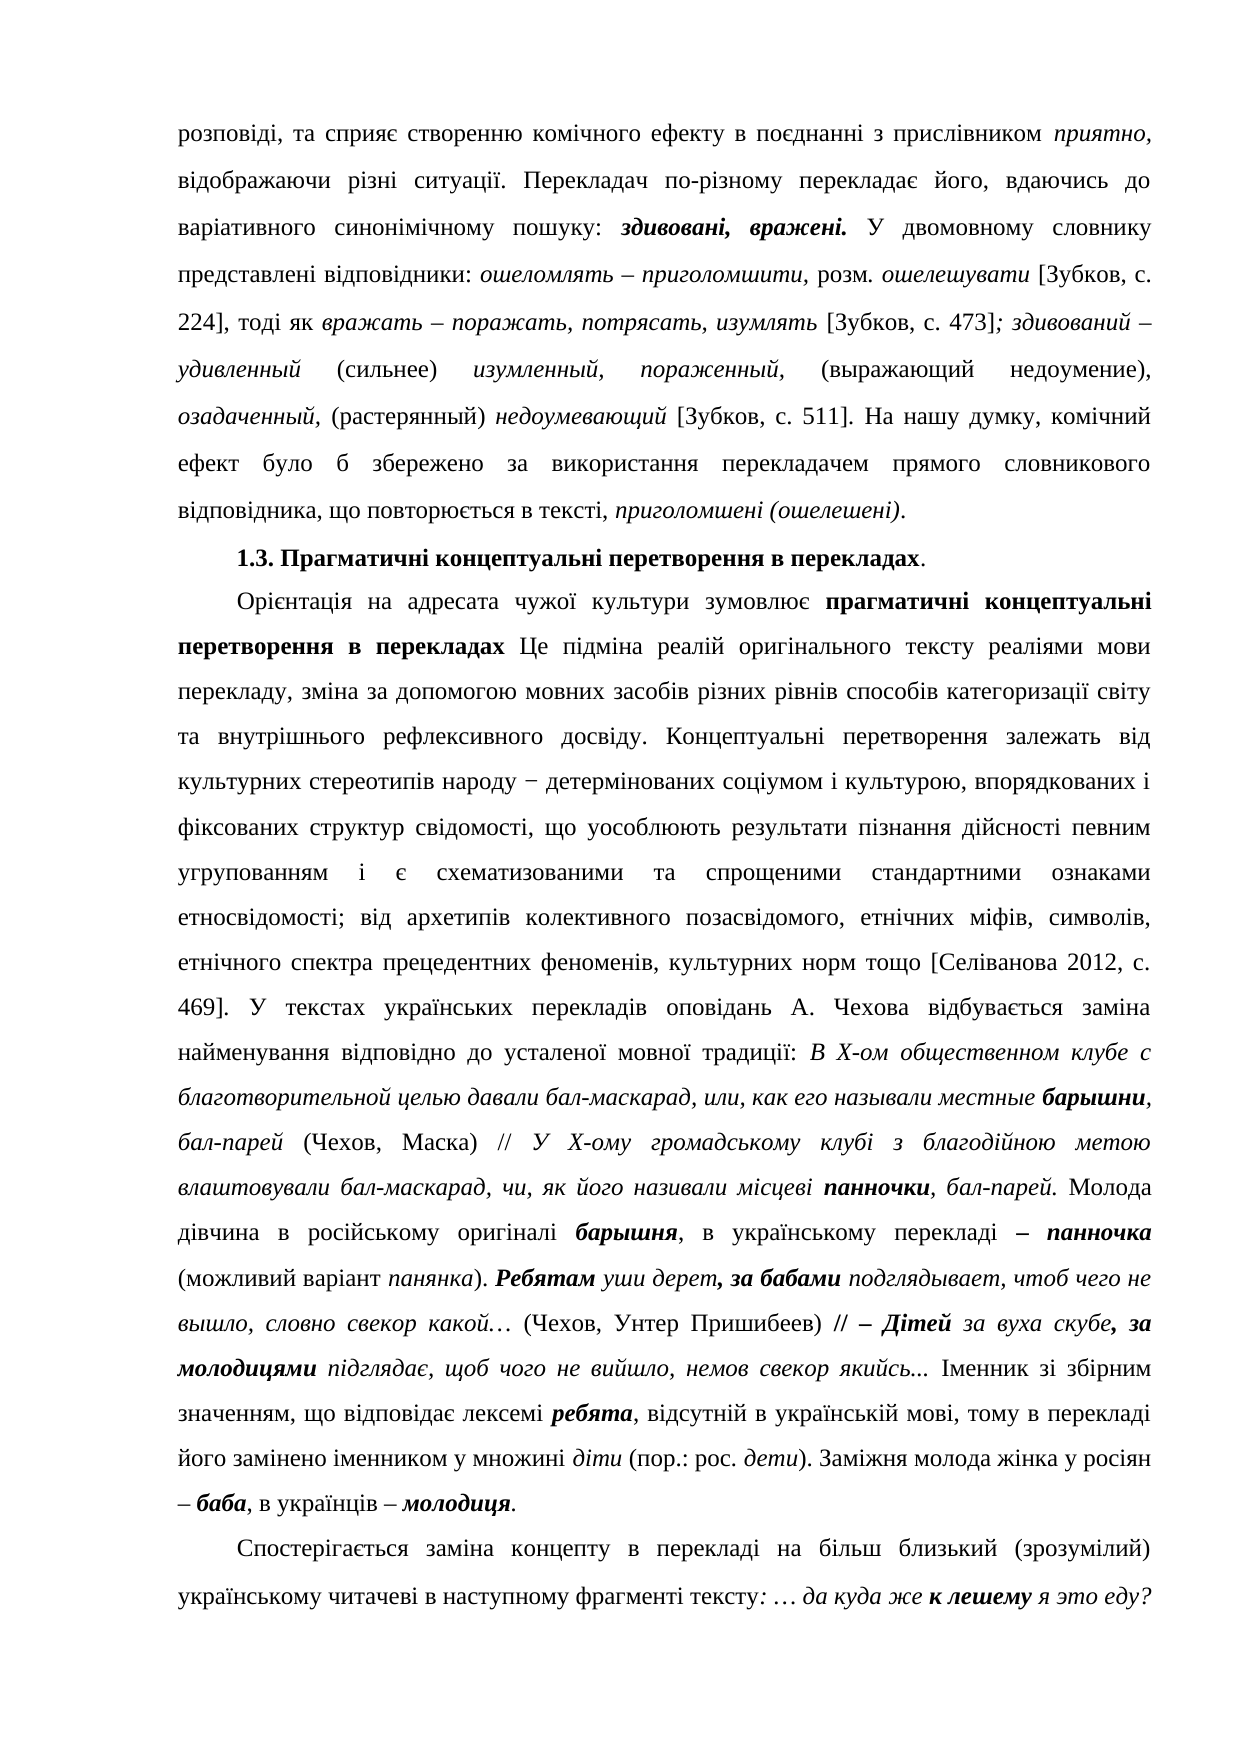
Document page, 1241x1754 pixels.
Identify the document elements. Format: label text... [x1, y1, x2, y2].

text 1.3. Прагматичні концептуальні перетворення в перекладах. [236, 543, 1153, 571]
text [178, 118, 1152, 524]
text Орієнтація на адресата чужої культури зумовлює прагматичні концептуальні перетворення в перекладах Це підміна реалій оригінального тексту реаліями мови перекладу, зміна за допомогою мовних засобів різних рівнів способів категоризації світу та внутрішнього рефлексивного досвіду. Концептуальні перетворення залежать від культурних стереотипів народу − детермінованих соціумом і культурою, впорядкованих і фіксованих структур свідомості, що уособлюють результати пізнання дійсності певним угрупованням і є схематизованими та спрощеними стандартними ознаками етносвідомості; від архетипів колективного позасвідомого, етнічних міфів, символів, етнічного спектра прецедентних феноменів, культурних норм тощо [Селіванова 2012, с. 469]. У текстах українських перекладів оповідань А. Чехова відбувається заміна найменування відповідно до усталеної мовної традиції: В Х-ом общественном клубе с благотворительной целью давали бал-маскарад, или, как его называли местные барышни, бал-парей (Чехов, Маска) // У Х-ому громадському клубі з благодійною метою влаштовували бал-маскарад, чи, як його називали місцеві панночки, бал-парей. Молода дівчина в російському оригіналі барышня, в українському перекладі – панночка (можливий варіант панянка). Ребятам уши дерет, за бабами подглядывает, чтоб чего не вышло, словно свекор какой… (Чехов, Унтер Пришибеев) // – Дітей за вуха скубе, за молодицями підглядає, щоб чого не вийшло, немов свекор якийсь... Іменник зі збірним значенням, що відповідає лексемі ребята, відсутній в українській мові, тому в перекладі його замінено іменником у множині діти (пор.: рос. дети). Заміжня молода жінка у росіян – баба, в українців – молодиця. [178, 586, 1152, 1517]
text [178, 1533, 1152, 1609]
